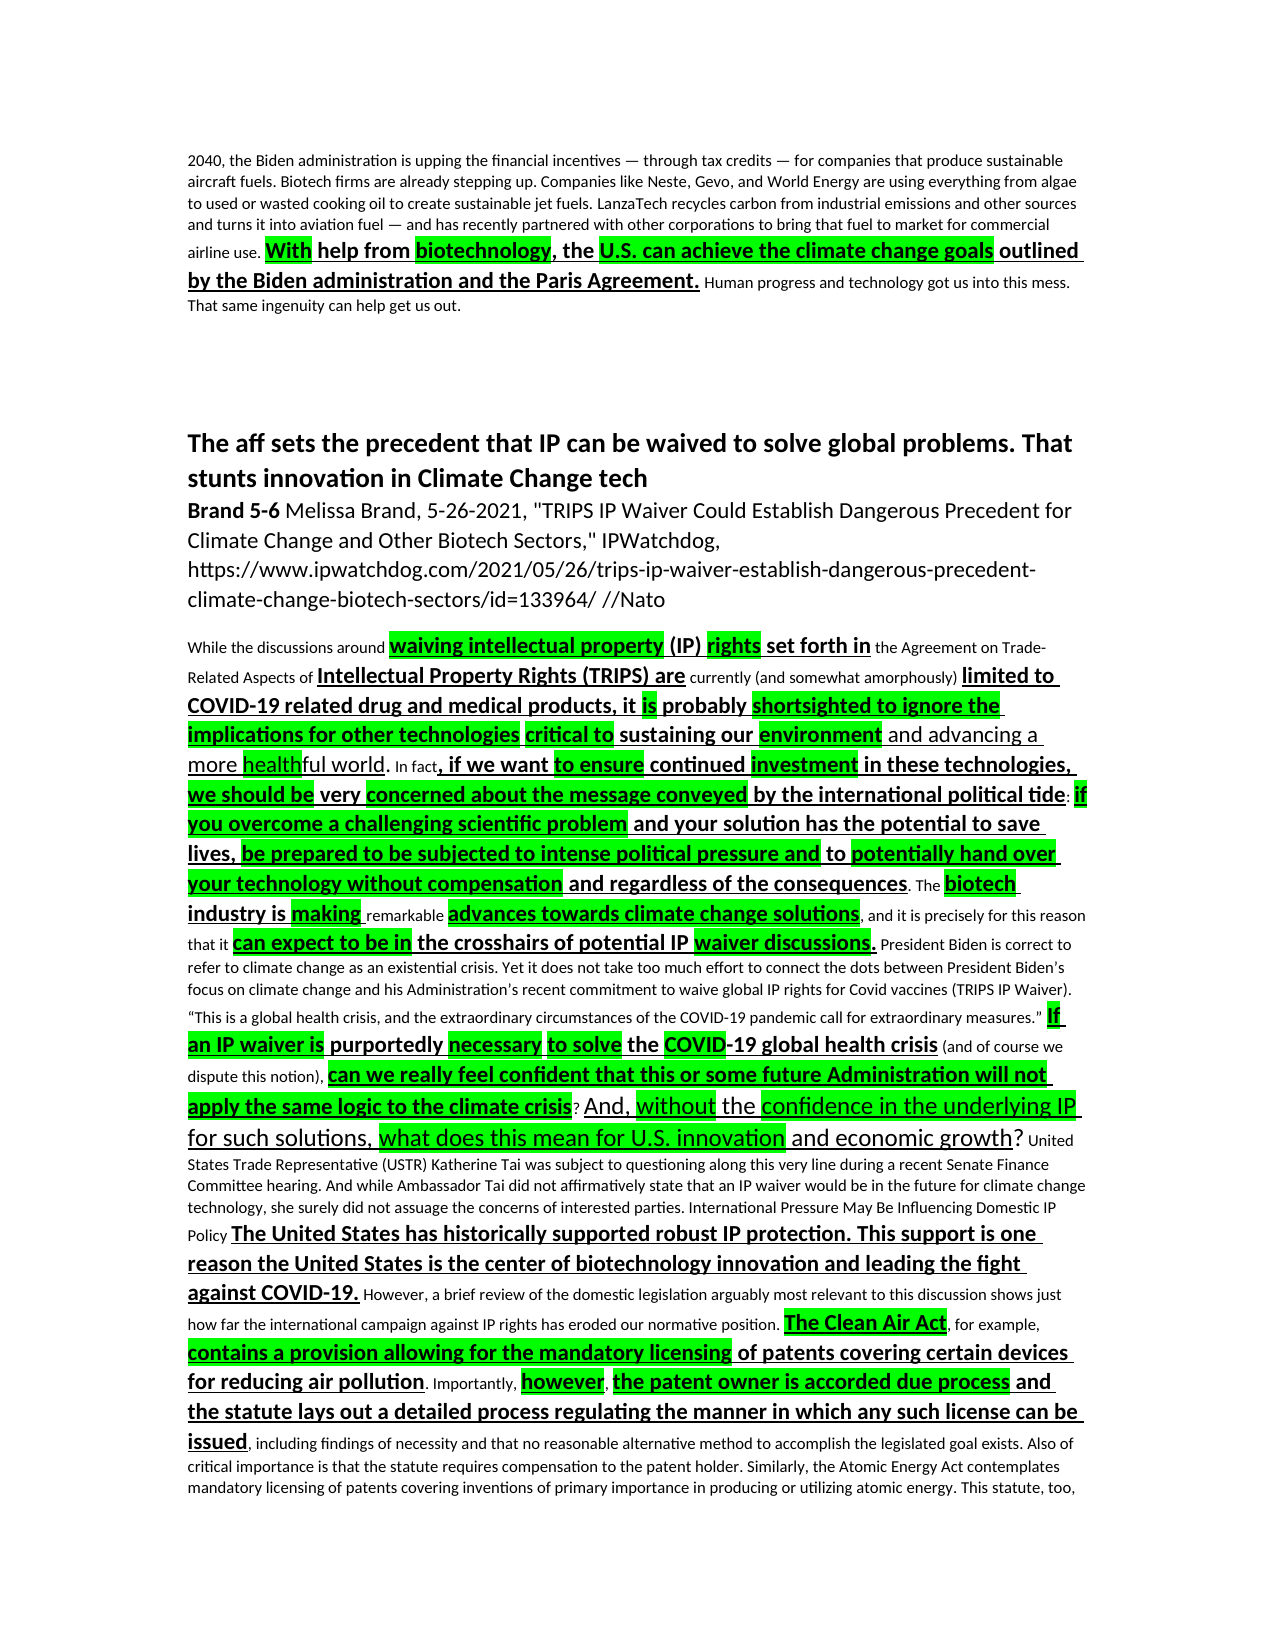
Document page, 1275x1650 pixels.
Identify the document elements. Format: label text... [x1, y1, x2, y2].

text Brand 5-6 Melissa Brand, 5-26-2021, "TRIPS IP Waiver Could Establish Dangerous Precedent for Climate Change and Other Biotech Sectors," IPWatchdog, https://www.ipwatchdog.com/2021/05/26/trips-ip-waiver-establish-dangerous-precedent-climate-change-biotech-sectors/id=133964/ //Nato [187, 496, 1087, 613]
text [187, 150, 1087, 316]
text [187, 631, 1087, 1498]
subtitle The aff sets the precedent that IP can be waived to solve global problems. That stunts innovation in Climate Change tech [187, 426, 1087, 494]
